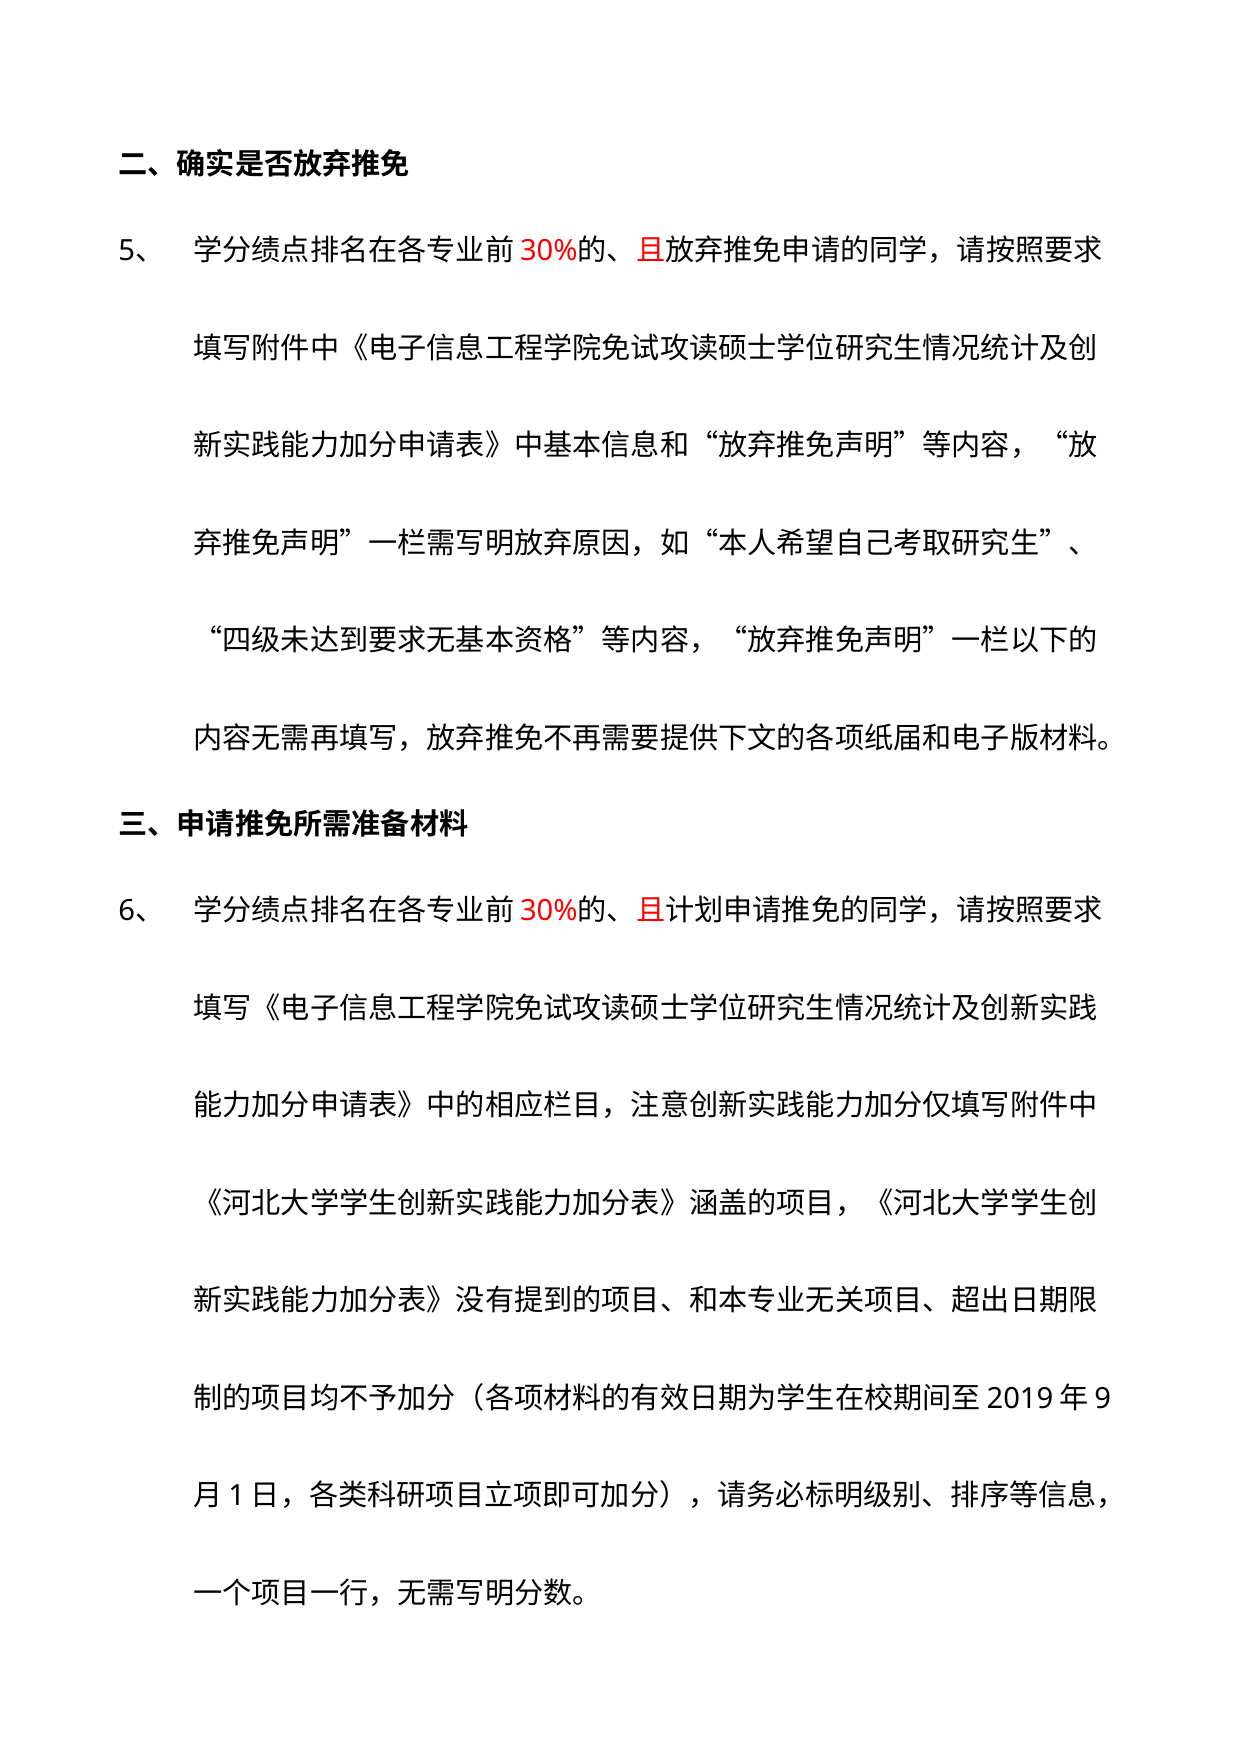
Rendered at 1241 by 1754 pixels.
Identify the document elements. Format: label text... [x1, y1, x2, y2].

list 学分绩点排名在各专业前30%的、且计划申请推免的同学，请按照要求填写《电子信息工程学院免试攻读硕士学位研究生情况统计及创新实践能力加分申请表》中的相应栏目，注意创新实践能力加分仅填写附件中《河北大学学生创新实践能力加分表》涵盖的项目，《河北大学学生创新实践能力加分表》没有提到的项目、和本专业无关项目、超出日期限制的项目均不予加分（各项材料的有效日期为学生在校期间至2019年9月1日，各类科研项目立项即可加分），请务必标明级别、排序等信息，一个项目一行，无需写明分数。 [118, 875, 1122, 1623]
text 三、申请推免所需准备材料 [118, 789, 1122, 854]
list 学分绩点排名在各专业前30%的、且放弃推免申请的同学，请按照要求填写附件中《电子信息工程学院免试攻读硕士学位研究生情况统计及创新实践能力加分申请表》中基本信息和“放弃推免声明”等内容，“放弃推免声明”一栏需写明放弃原因，如“本人希望自己考取研究生”、“四级未达到要求无基本资格”等内容，“放弃推免声明”一栏以下的内容无需再填写，放弃推免不再需要提供下文的各项纸届和电子版材料。 [118, 216, 1122, 768]
text 二、确实是否放弃推免 [118, 129, 1122, 194]
